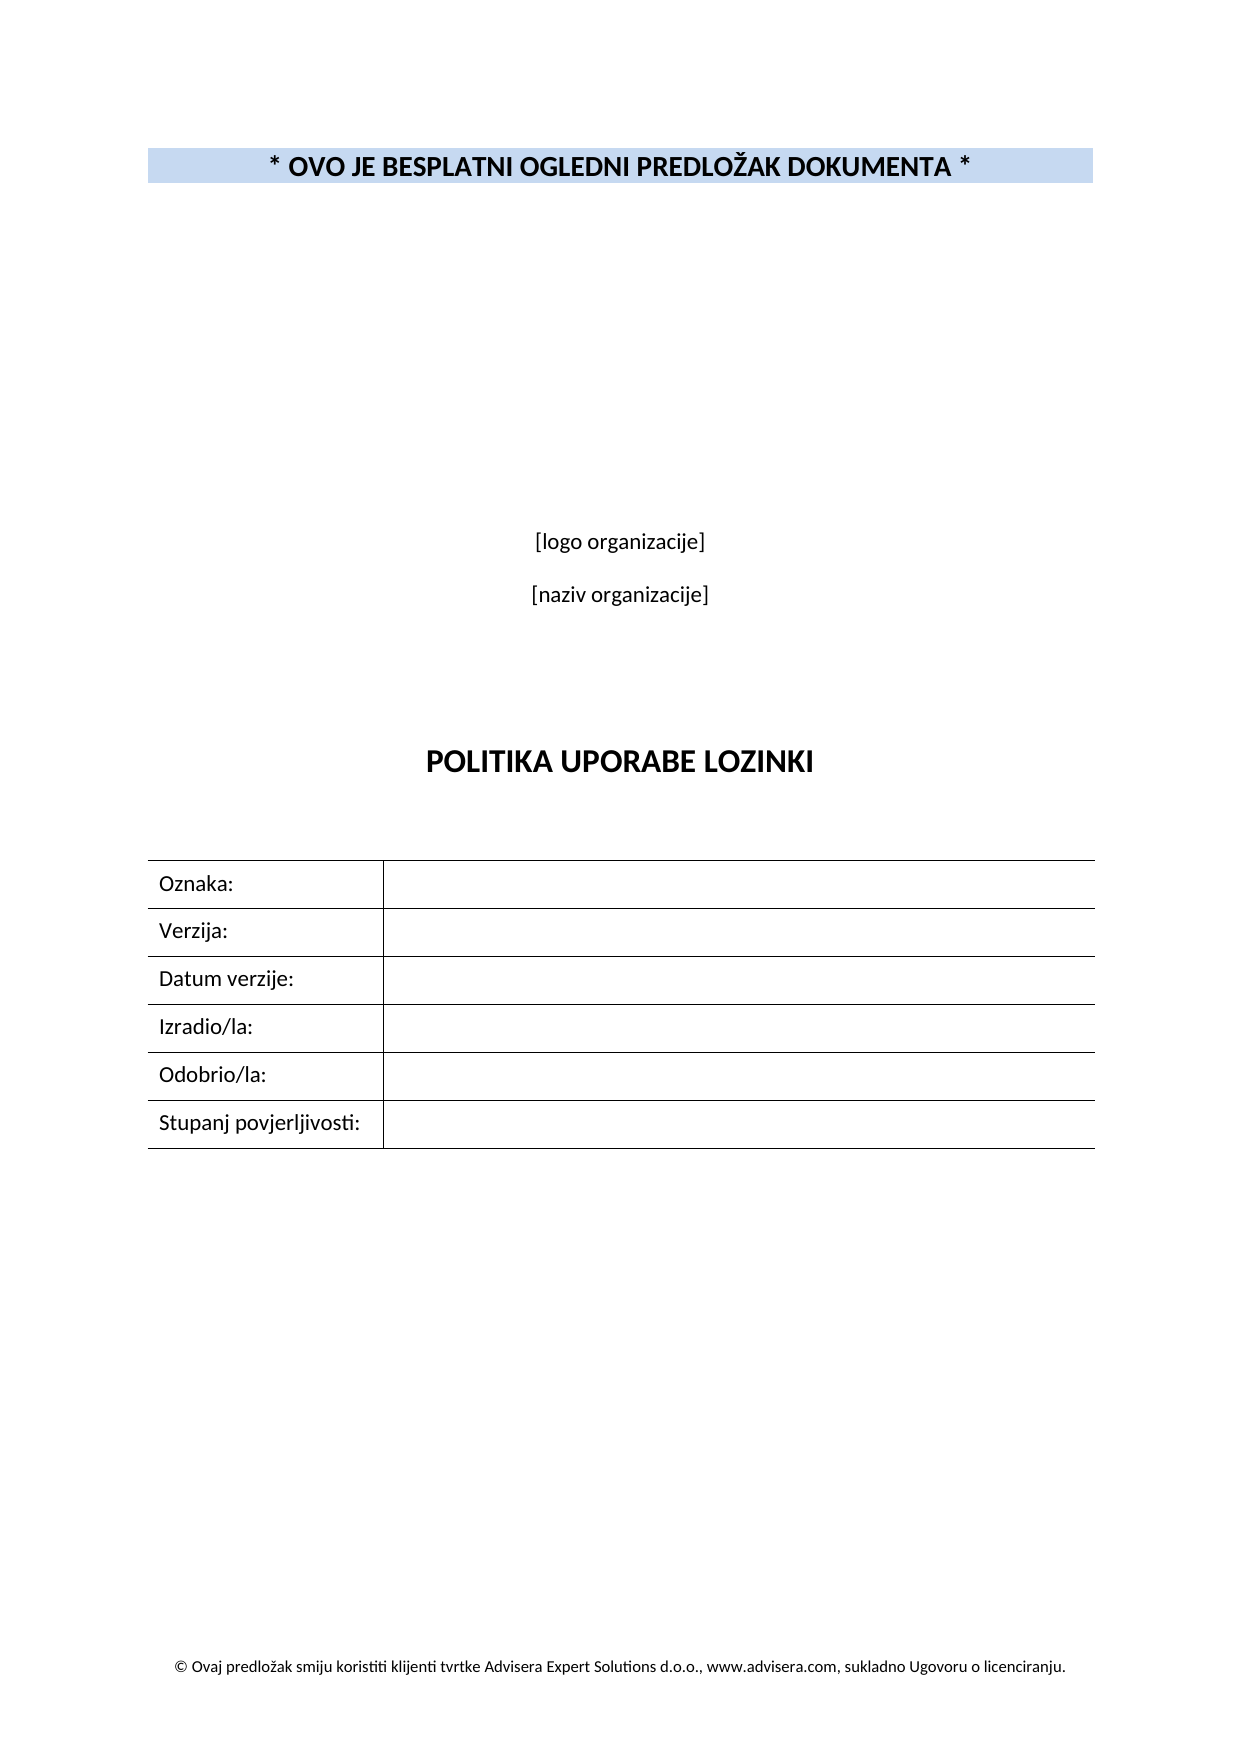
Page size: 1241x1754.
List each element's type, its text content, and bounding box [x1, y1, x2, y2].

table_cell Datum verzije: [148, 957, 383, 1004]
text POLITIKA UPORABE LOZINKI [148, 739, 1093, 780]
table_cell [384, 1053, 1094, 1100]
text * OVO JE BESPLATNI OGLEDNI PREDLOŽAK DOKUMENTA * [148, 148, 1093, 183]
text [naziv organizacije] [148, 581, 1093, 608]
table_cell [384, 1101, 1094, 1148]
table_cell [384, 957, 1094, 1004]
table_header Oznaka: [148, 861, 383, 908]
table_cell [384, 1005, 1094, 1052]
table_header [384, 861, 1094, 908]
table_cell Stupanj povjerljivosti: [148, 1101, 383, 1148]
table_cell Verzija: [148, 909, 383, 956]
text [logo organizacije] [148, 527, 1093, 556]
table_cell Odobrio/la: [148, 1053, 383, 1100]
table_cell Izradio/la: [148, 1005, 383, 1052]
table_cell [384, 909, 1094, 956]
